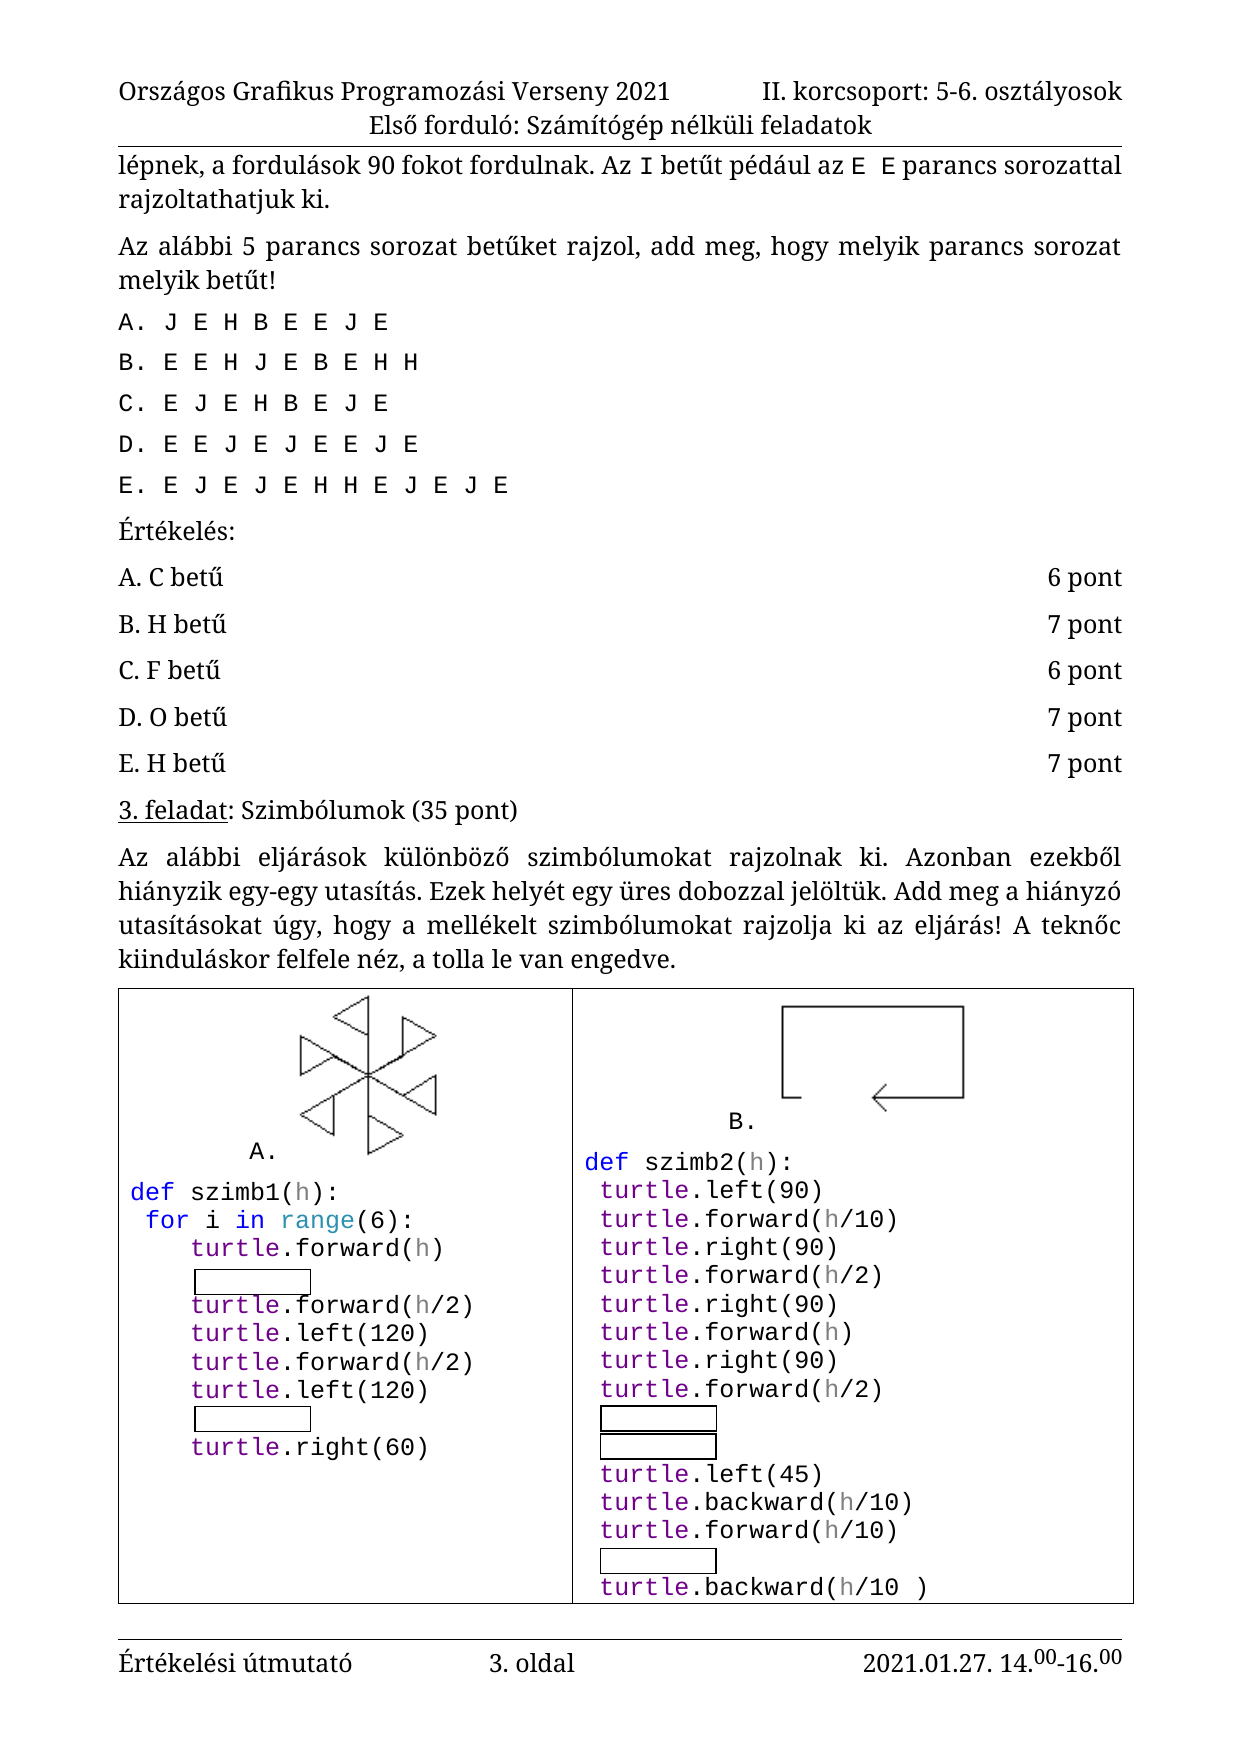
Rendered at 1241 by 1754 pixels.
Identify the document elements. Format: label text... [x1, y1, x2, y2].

text C. F betű 6 pont [118, 653, 1122, 687]
text A. J E H B E E J E [118, 309, 1122, 337]
text 3. feladat: Szimbólumok (35 pont) [118, 793, 1122, 827]
text B. E E H J E B E H H [118, 350, 1122, 378]
text Értékelés: [118, 513, 1122, 547]
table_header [573, 989, 1133, 1603]
text E. E J E J E H H E J E J E [118, 472, 1122, 501]
text Az alábbi eljárások különböző szimbólumokat rajzolnak ki. Azonban ezekből hiányzik egy-egy utasítás. Ezek helyét egy üres dobozzal jelöltük. Add meg a hiányzó utasításokat úgy, hogy a mellékelt szimbólumokat rajzolja ki az eljárás! A teknőc kiinduláskor felfele néz, a tolla le van engedve. [118, 839, 1122, 976]
text C. E J E H B E J E [118, 391, 1122, 419]
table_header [119, 989, 572, 1603]
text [118, 148, 1122, 216]
text A. C betű 6 pont [118, 560, 1122, 594]
text D. E E J E J E E J E [118, 432, 1122, 460]
picture [294, 989, 443, 1160]
text B. H betű 7 pont [118, 606, 1122, 641]
text Az alábbi 5 parancs sorozat betűket rajzol, add meg, hogy melyik parancs sorozat melyik betűt! [118, 228, 1122, 297]
text E. H betű 7 pont [118, 746, 1122, 780]
text D. O betű 7 pont [118, 699, 1122, 734]
picture [773, 989, 979, 1130]
